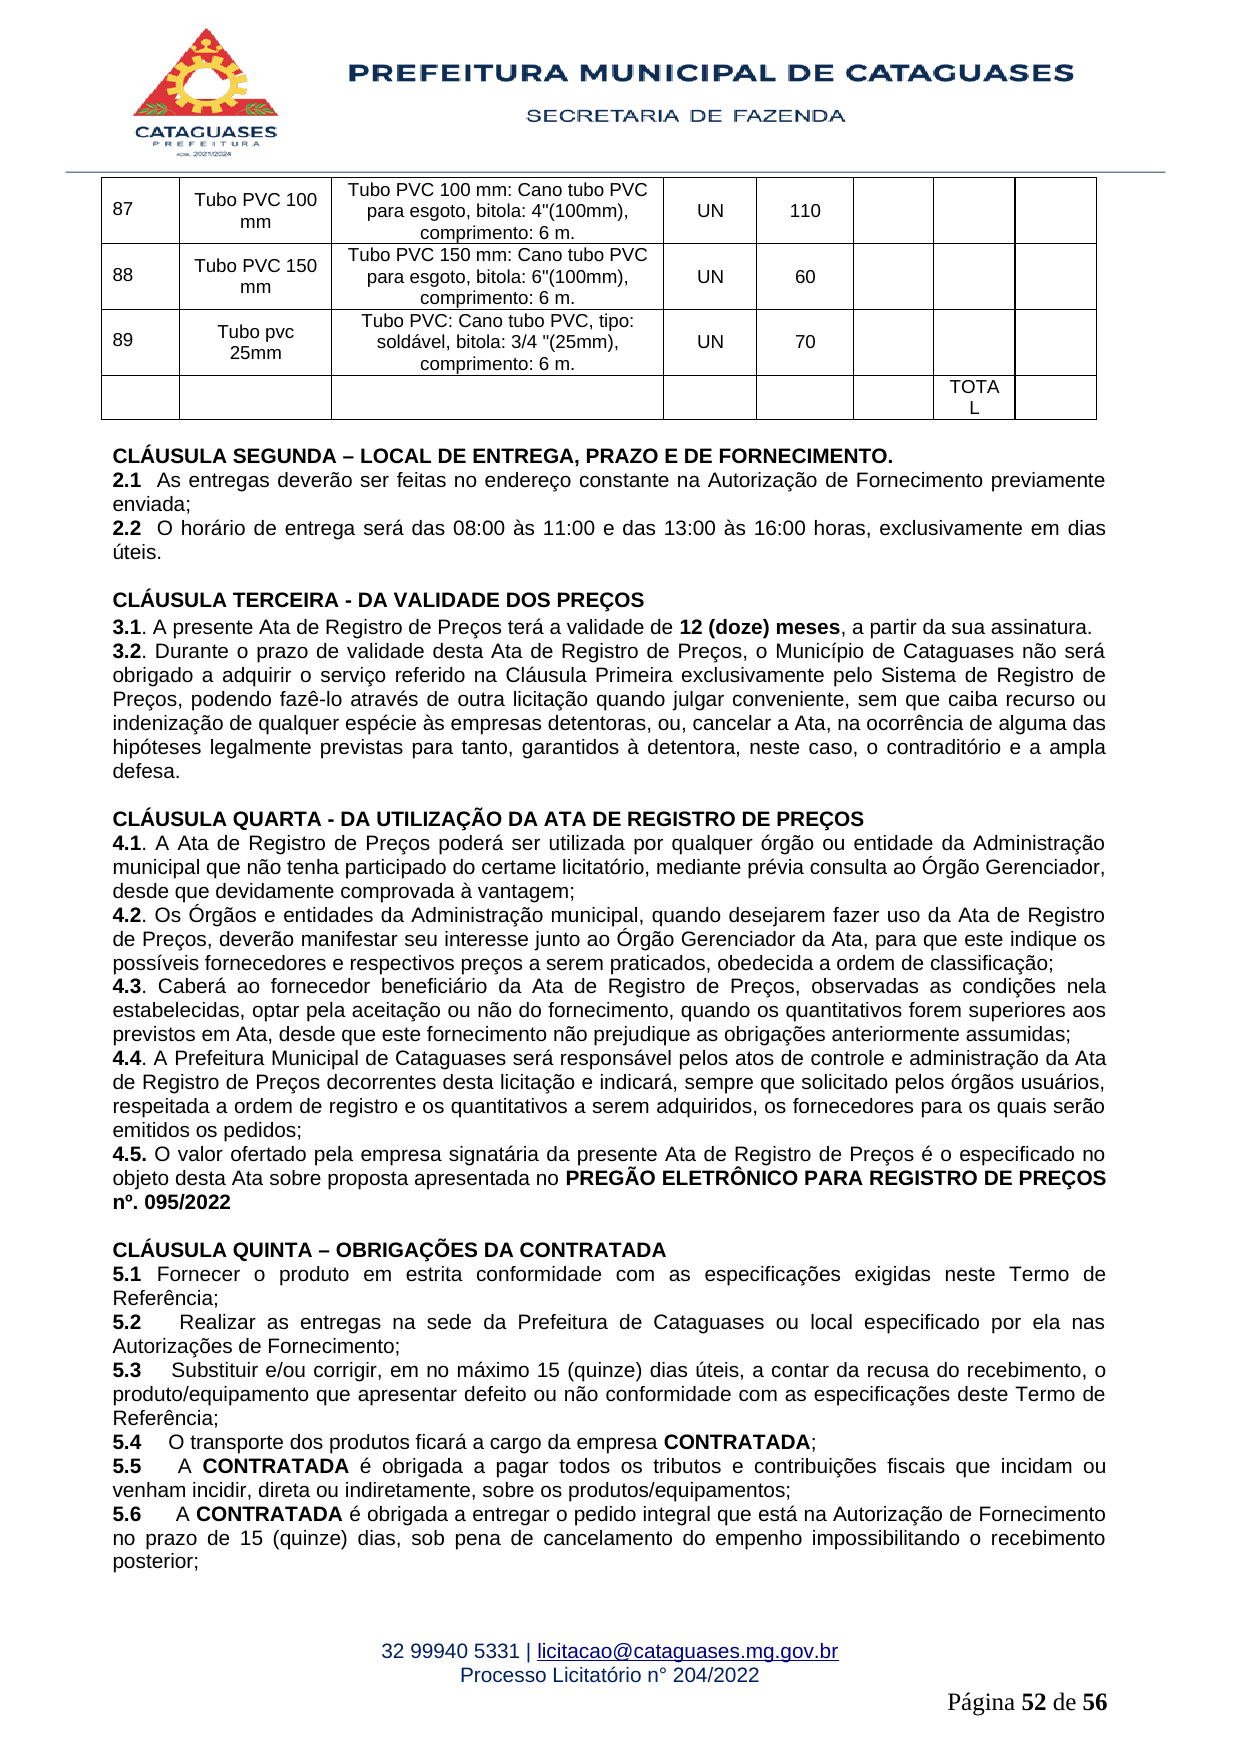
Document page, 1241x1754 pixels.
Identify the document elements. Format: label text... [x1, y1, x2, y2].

text 4.3. Caberá ao fornecedor beneficiário da Ata de Registro de Preços, observadas as condições nela estabelecidas, optar pela aceitação ou não do fornecimento, quando os quantitativos forem superiores aos previstos em Ata, desde que este fornecimento não prejudique as obrigações anteriormente assumidas; [112, 974, 1107, 1046]
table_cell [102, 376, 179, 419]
text 4.2. Os Órgãos e entidades da Administração municipal, quando desejarem fazer uso da Ata de Registro de Preços, deverão manifestar seu interesse junto ao Órgão Gerenciador da Ata, para que este indique os possíveis fornecedores e respectivos preços a serem praticados, obedecida a ordem de classificação; [112, 902, 1107, 974]
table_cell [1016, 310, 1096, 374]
list Fornecer o produto em estrita conformidade com as especificações exigidas neste Termo de Referência; [112, 1262, 1107, 1310]
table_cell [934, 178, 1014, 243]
subtitle CLÁUSULA SEGUNDA – LOCAL DE ENTREGA, PRAZO E DE FORNECIMENTO. [112, 444, 1107, 468]
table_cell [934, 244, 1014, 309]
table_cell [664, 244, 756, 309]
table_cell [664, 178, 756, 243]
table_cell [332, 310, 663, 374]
list Substituir e/ou corrigir, em no máximo 15 (quinze) dias úteis, a contar da recusa do recebimento, o produto/equipamento que apresentar defeito ou não conformidade com as especificações deste Termo de Referência; [112, 1358, 1107, 1429]
text 3.1. A presente Ata de Registro de Preços terá a validade de 12 (doze) meses, a partir da sua assinatura. [112, 615, 1107, 639]
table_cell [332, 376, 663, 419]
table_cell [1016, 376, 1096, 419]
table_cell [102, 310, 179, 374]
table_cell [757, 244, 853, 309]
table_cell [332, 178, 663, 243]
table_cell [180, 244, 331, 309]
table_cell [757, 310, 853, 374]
text 4.4. A Prefeitura Municipal de Cataguases será responsável pelos atos de controle e administração da Ata de Registro de Preços decorrentes desta licitação e indicará, sempre que solicitado pelos órgãos usuários, respeitada a ordem de registro e os quantitativos a serem adquiridos, os fornecedores para os quais serão emitidos os pedidos; [112, 1046, 1107, 1142]
list A CONTRATADA é obrigada a entregar o pedido integral que está na Autorização de Fornecimento no prazo de 15 (quinze) dias, sob pena de cancelamento do empenho impossibilitando o recebimento posterior; [112, 1501, 1107, 1573]
list As entregas deverão ser feitas no endereço constante na Autorização de Fornecimento previamente enviada; [112, 468, 1107, 516]
text 4.5. O valor ofertado pela empresa signatária da presente Ata de Registro de Preços é o especificado no objeto desta Ata sobre proposta apresentada no PREGÃO ELETRÔNICO PARA REGISTRO DE PREÇOS nº. 095/2022 [112, 1142, 1107, 1214]
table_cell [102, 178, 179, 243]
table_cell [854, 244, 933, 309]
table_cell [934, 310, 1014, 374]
text CLÁUSULA QUARTA - DA UTILIZAÇÃO DA ATA DE REGISTRO DE PREÇOS [112, 807, 1107, 831]
text 3.2. Durante o prazo de validade desta Ata de Registro de Preços, o Município de Cataguases não será obrigado a adquirir o serviço referido na Cláusula Primeira exclusivamente pelo Sistema de Registro de Preços, podendo fazê-lo através de outra licitação quando julgar conveniente, sem que caiba recurso ou indenização de qualquer espécie às empresas detentoras, ou, cancelar a Ata, na ocorrência de alguma das hipóteses legalmente previstas para tanto, garantidos à detentora, neste caso, o contraditório e a ampla defesa. [112, 639, 1107, 783]
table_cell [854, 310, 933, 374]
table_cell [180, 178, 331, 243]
list A CONTRATADA é obrigada a pagar todos os tributos e contribuições fiscais que incidam ou venham incidir, direta ou indiretamente, sobre os produtos/equipamentos; [112, 1453, 1107, 1501]
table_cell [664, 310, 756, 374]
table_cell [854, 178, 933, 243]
picture [65, 9, 1166, 200]
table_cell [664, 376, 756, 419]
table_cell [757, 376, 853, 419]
text CLÁUSULA TERCEIRA - DA VALIDADE DOS PREÇOS [112, 587, 1107, 611]
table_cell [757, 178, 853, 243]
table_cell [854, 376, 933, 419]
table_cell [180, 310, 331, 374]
list Realizar as entregas na sede da Prefeitura de Cataguases ou local especificado por ela nas Autorizações de Fornecimento; [112, 1310, 1107, 1358]
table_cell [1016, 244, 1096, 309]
text CLÁUSULA QUINTA – OBRIGAÇÕES DA CONTRATADA [112, 1238, 1107, 1262]
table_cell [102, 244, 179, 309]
list O horário de entrega será das 08:00 às 11:00 e das 13:00 às 16:00 horas, exclusivamente em dias úteis. [112, 516, 1107, 563]
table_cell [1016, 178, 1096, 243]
text 4.1. A Ata de Registro de Preços poderá ser utilizada por qualquer órgão ou entidade da Administração municipal que não tenha participado do certame licitatório, mediante prévia consulta ao Órgão Gerenciador, desde que devidamente comprovada à vantagem; [112, 831, 1107, 902]
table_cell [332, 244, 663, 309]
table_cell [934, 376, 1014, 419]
list O transporte dos produtos ficará a cargo da empresa CONTRATADA; [112, 1429, 1107, 1453]
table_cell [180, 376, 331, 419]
